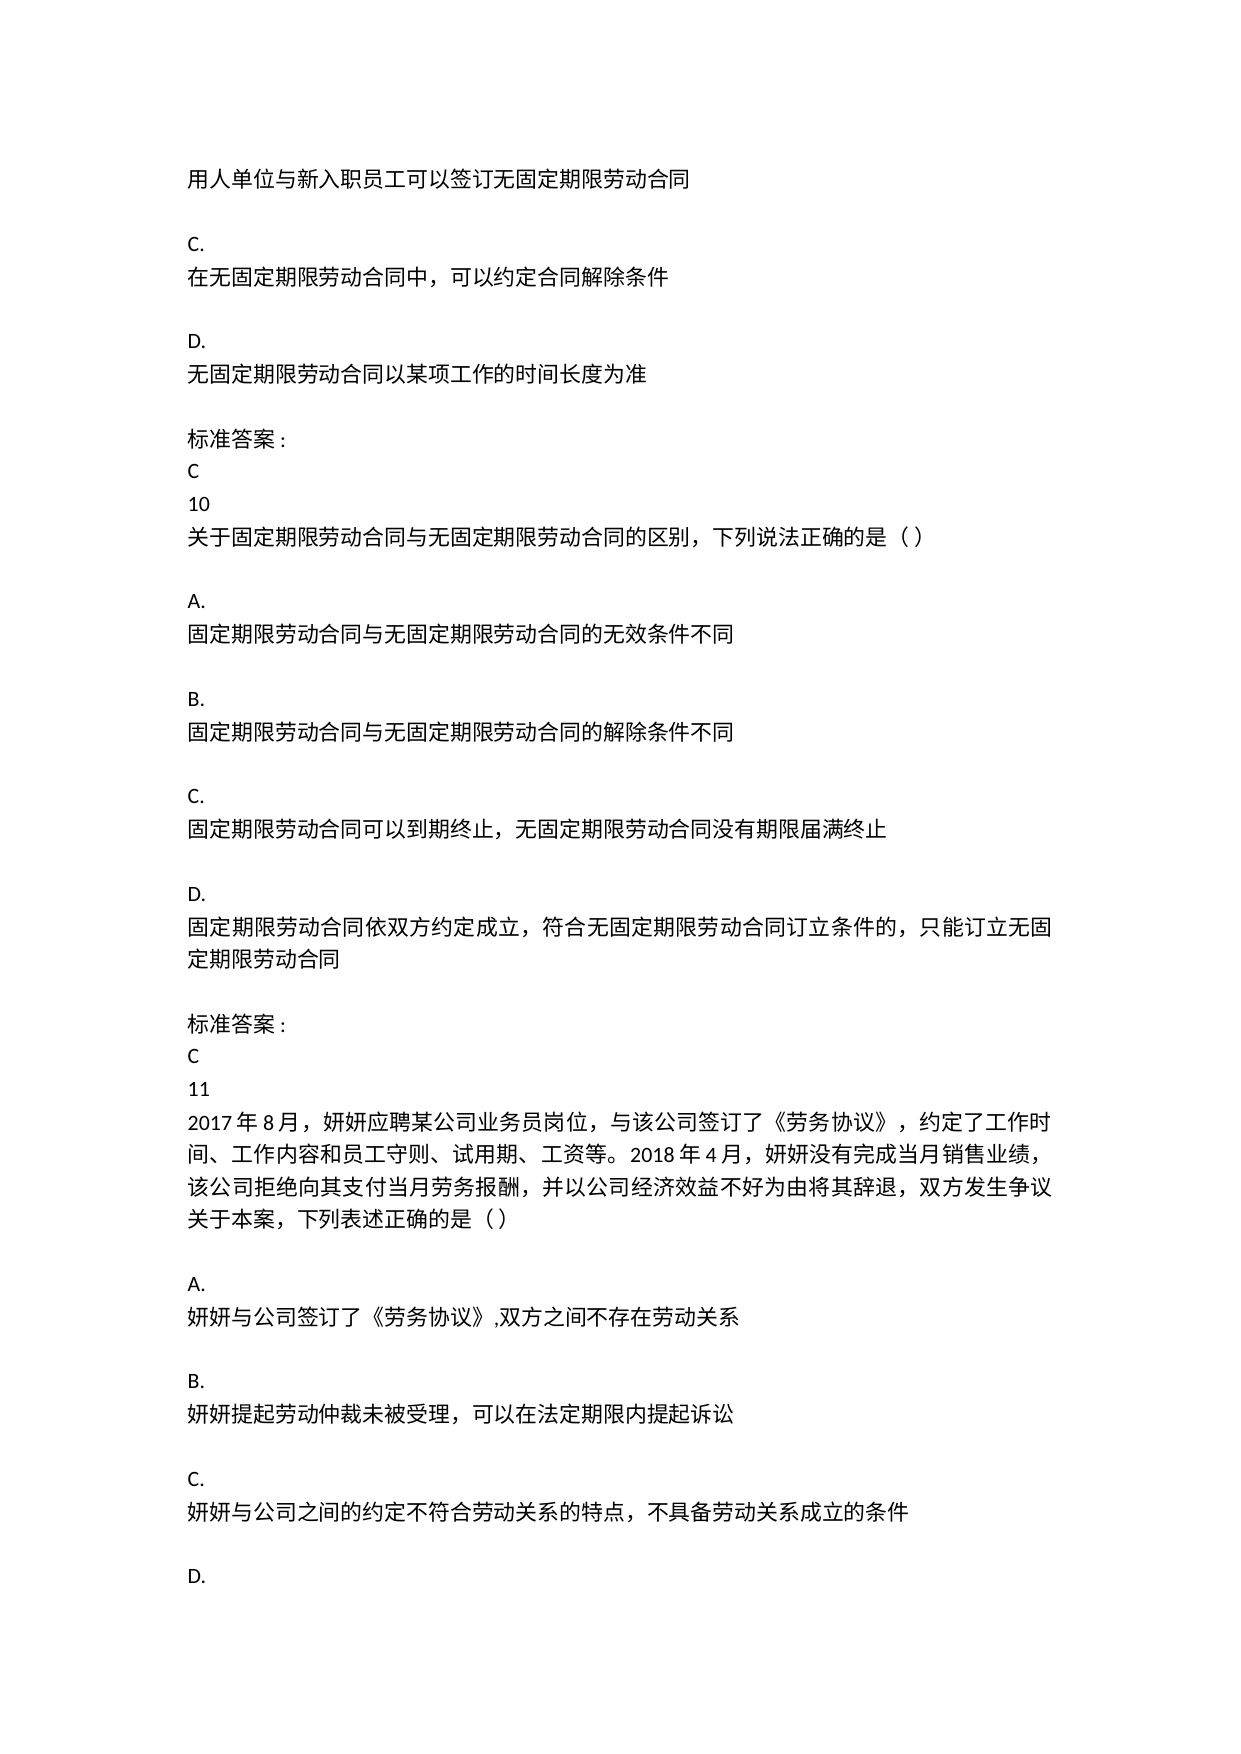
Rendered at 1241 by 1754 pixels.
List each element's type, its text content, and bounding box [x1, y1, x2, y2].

text 关于固定期限劳动合同与无固定期限劳动合同的区别，下列说法正确的是（ ） [187, 519, 1053, 552]
text 用人单位与新入职员工可以签订无固定期限劳动合同 [187, 162, 1053, 194]
text 标准答案 : [187, 1007, 1053, 1039]
text D. [187, 1559, 1053, 1592]
text 妍妍提起劳动仲裁未被受理，可以在法定期限内提起诉讼 [187, 1397, 1053, 1429]
text C. [187, 779, 1053, 812]
text B. [187, 1364, 1053, 1397]
text C [187, 1039, 1053, 1072]
text A. [187, 584, 1053, 617]
text B. [187, 682, 1053, 714]
text C. [187, 227, 1053, 259]
text C. [187, 1462, 1053, 1494]
text 妍妍与公司签订了《劳务协议》,双方之间不存在劳动关系 [187, 1299, 1053, 1332]
text 无固定期限劳动合同以某项工作的时间长度为准 [187, 357, 1053, 389]
text 固定期限劳动合同可以到期终止，无固定期限劳动合同没有期限届满终止 [187, 812, 1053, 844]
text 固定期限劳动合同与无固定期限劳动合同的无效条件不同 [187, 617, 1053, 649]
text D. [187, 324, 1053, 357]
text C [187, 454, 1053, 487]
text 标准答案 : [187, 422, 1053, 454]
text 妍妍与公司之间的约定不符合劳动关系的特点，不具备劳动关系成立的条件 [187, 1494, 1053, 1527]
text D. [187, 877, 1053, 909]
text 10 [187, 487, 1053, 519]
text 固定期限劳动合同与无固定期限劳动合同的解除条件不同 [187, 714, 1053, 747]
text 固定期限劳动合同依双方约定成立，符合无固定期限劳动合同订立条件的，只能订立无固定期限劳动合同 [187, 909, 1053, 974]
text 2017年8月，妍妍应聘某公司业务员岗位，与该公司签订了《劳务协议》，约定了工作时间、工作内容和员工守则、试用期、工资等。2018年4月，妍妍没有完成当月销售业绩，该公司拒绝向其支付当月劳务报酬，并以公司经济效益不好为由将其辞退，双方发生争议。关于本案，下列表述正确的是（ ） [187, 1104, 1053, 1234]
text 11 [187, 1072, 1053, 1104]
text A. [187, 1267, 1053, 1299]
text 在无固定期限劳动合同中，可以约定合同解除条件 [187, 259, 1053, 292]
